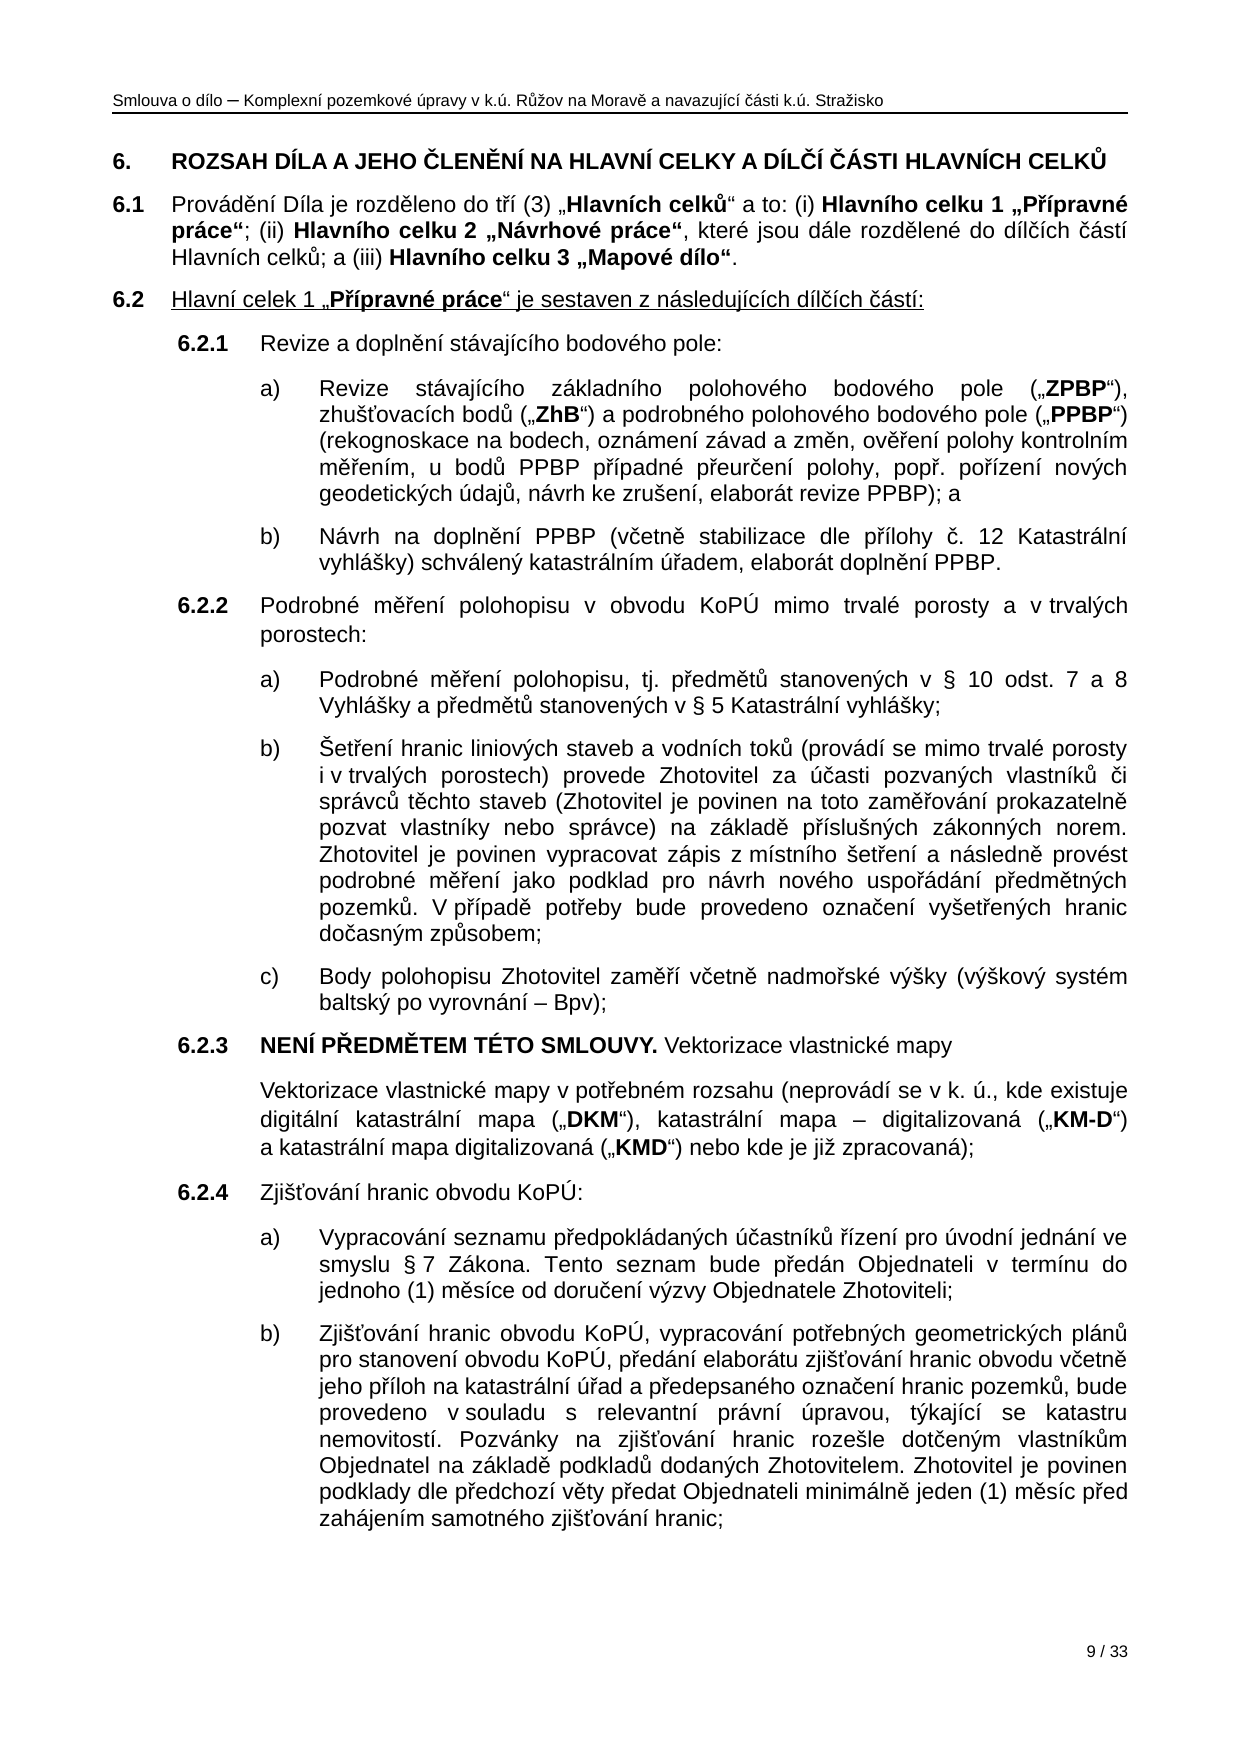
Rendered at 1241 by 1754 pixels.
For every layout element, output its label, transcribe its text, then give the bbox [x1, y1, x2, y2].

list Podrobné měření polohopisu, tj. předmětů stanovených v § 10 odst. 7 a 8 Vyhlášky a předmětů stanovených v § 5 Katastrální vyhlášky; [260, 666, 1128, 719]
text Revize a doplnění stávajícího bodového pole: [177, 329, 1128, 356]
list Vypracování seznamu předpokládaných účastníků řízení pro úvodní jednání ve smyslu § 7 Zákona. Tento seznam bude předán Objednateli v termínu do jednoho (1) měsíce od doručení výzvy Objednatele Zhotoviteli; [260, 1224, 1128, 1303]
list Šetření hranic liniových staveb a vodních toků (provádí se mimo trvalé porosty i v trvalých porostech) provede Zhotovitel za účasti pozvaných vlastníků či správců těchto staveb (Zhotovitel je povinen na toto zaměřování prokazatelně pozvat vlastníky nebo správce) na základě příslušných zákonných norem. Zhotovitel je povinen vypracovat zápis z místního šetření a následně provést podrobné měření jako podklad pro návrh nového uspořádání předmětných pozemků. V případě potřeby bude provedeno označení vyšetřených hranic dočasným způsobem; [260, 735, 1128, 946]
text NENÍ PŘEDMĚTEM TÉTO SMLOUVY. Vektorizace vlastnické mapy [177, 1032, 1128, 1058]
text Provádění Díla je rozděleno do tří (3) „Hlavních celků“ a to: (i) Hlavního celku 1 „Přípravné práce“; (ii) Hlavního celku 2 „Návrhové práce“, které jsou dále rozdělené do dílčích částí Hlavních celků; a (iii) Hlavního celku 3 „Mapové dílo“. [112, 191, 1128, 270]
list Návrh na doplnění PPBP (včetně stabilizace dle přílohy č. 12 Katastrální vyhlášky) schválený katastrálním úřadem, elaborát doplnění PPBP. [260, 523, 1128, 576]
text Hlavní celek 1 „Přípravné práce“ je sestaven z následujících dílčích částí: [112, 286, 1128, 313]
text Podrobné měření polohopisu v obvodu KoPÚ mimo trvalé porosty a v trvalých porostech: [177, 592, 1128, 647]
text Zjišťování hranic obvodu KoPÚ: [177, 1179, 1128, 1206]
list Body polohopisu Zhotovitel zaměří včetně nadmořské výšky (výškový systém baltský po vyrovnání – Bpv); [260, 963, 1128, 1016]
list Vektorizace vlastnické mapy v potřebném rozsahu (neprovádí se v k. ú., kde existuje digitální katastrální mapa („DKM“), katastrální mapa – digitalizovaná („KM-D“) a katastrální mapa digitalizovaná („KMD“) nebo kde je již zpracovaná); [260, 1077, 1128, 1161]
text Rozsah díla a jeho členění na hlavní celky a dílčí části Hlavních celků [112, 148, 1128, 174]
list Zjišťování hranic obvodu KoPÚ, vypracování potřebných geometrických plánů pro stanovení obvodu KoPÚ, předání elaborátu zjišťování hranic obvodu včetně jeho příloh na katastrální úřad a předepsaného označení hranic pozemků, bude provedeno v souladu s relevantní právní úpravou, týkající se katastru nemovitostí. Pozvánky na zjišťování hranic rozešle dotčeným vlastníkům Objednatel na základě podkladů dodaných Zhotovitelem. Zhotovitel je povinen podklady dle předchozí věty předat Objednateli minimálně jeden (1) měsíc před zahájením samotného zjišťování hranic; [260, 1320, 1128, 1531]
list Revize stávajícího základního polohového bodového pole („ZPBP“), zhušťovacích bodů („ZhB“) a podrobného polohového bodového pole („PPBP“) (rekognoskace na bodech, oznámení závad a změn, ověření polohy kontrolním měřením, u bodů PPBP případné přeurčení polohy, popř. pořízení nových geodetických údajů, návrh ke zrušení, elaborát revize PPBP); a [260, 374, 1128, 506]
